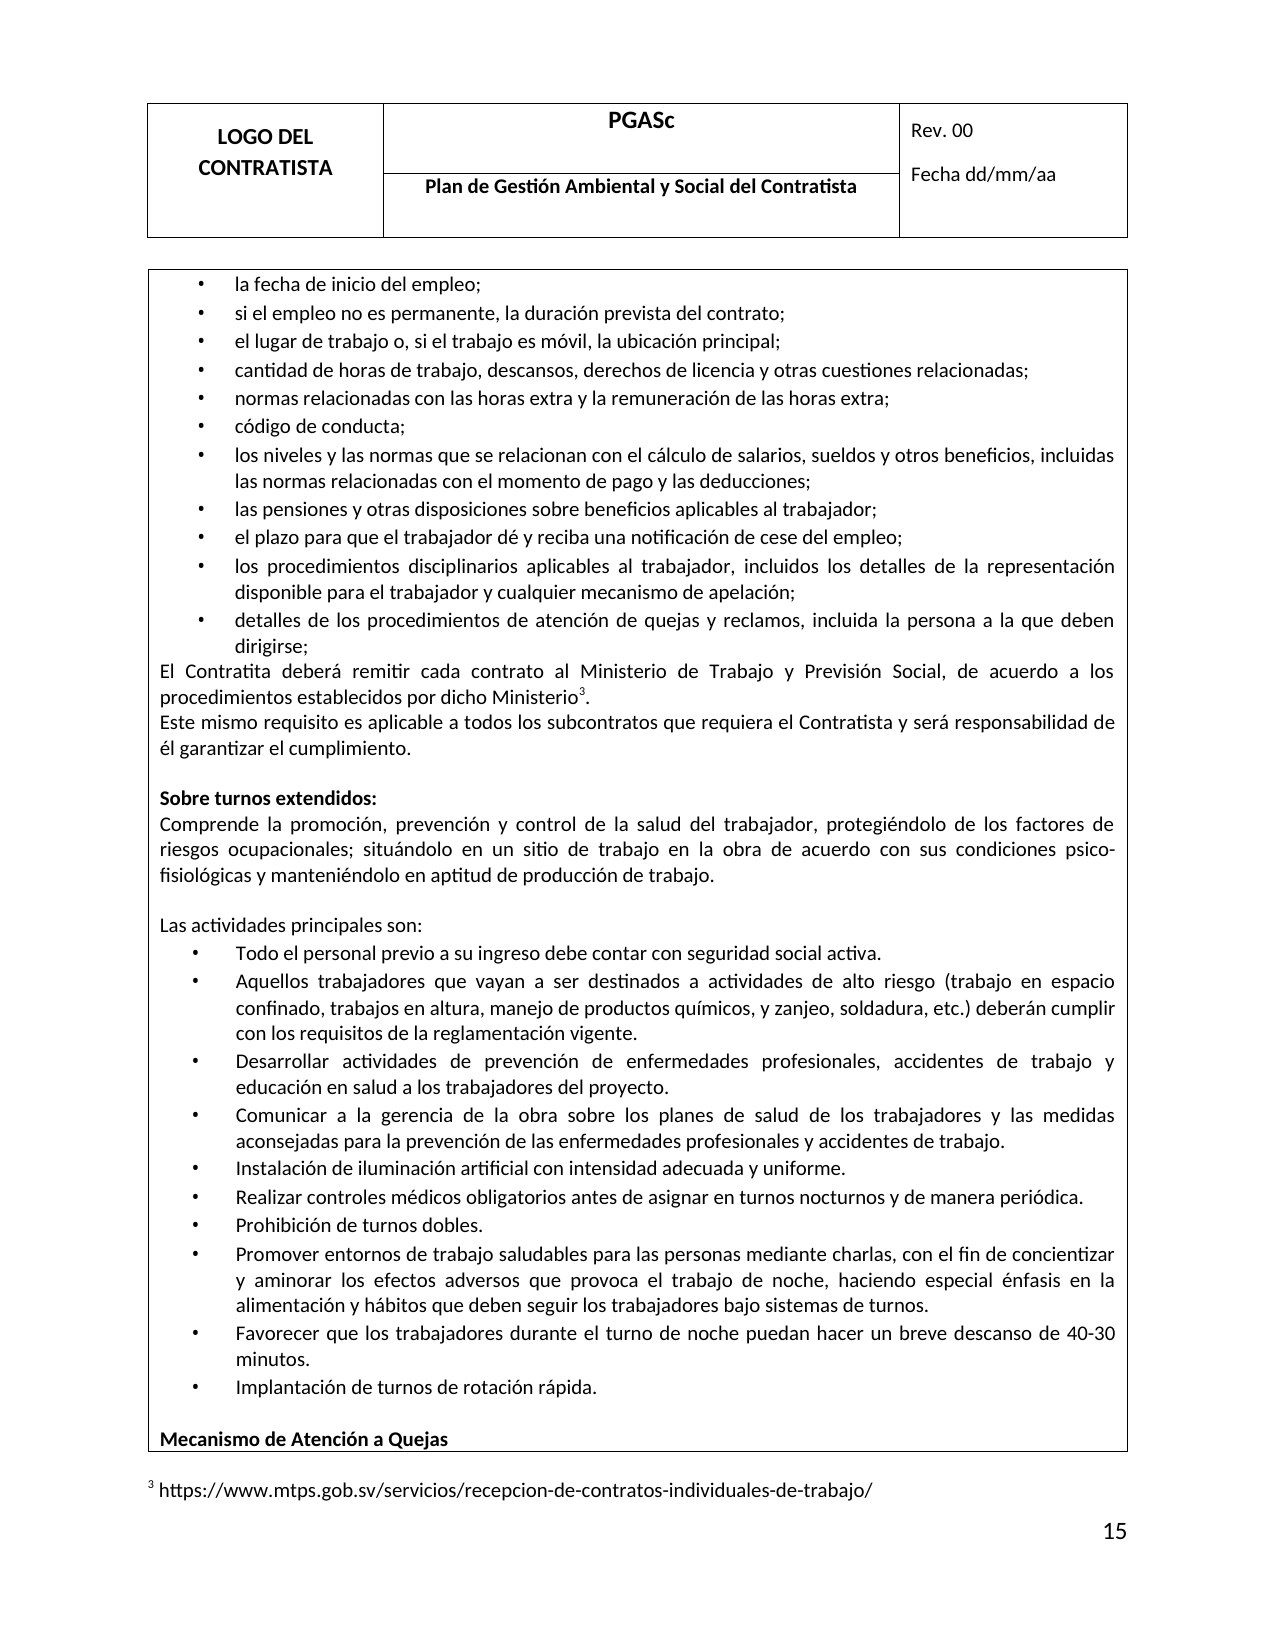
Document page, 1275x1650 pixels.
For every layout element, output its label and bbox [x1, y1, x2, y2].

table_cell [149, 270, 1127, 1451]
